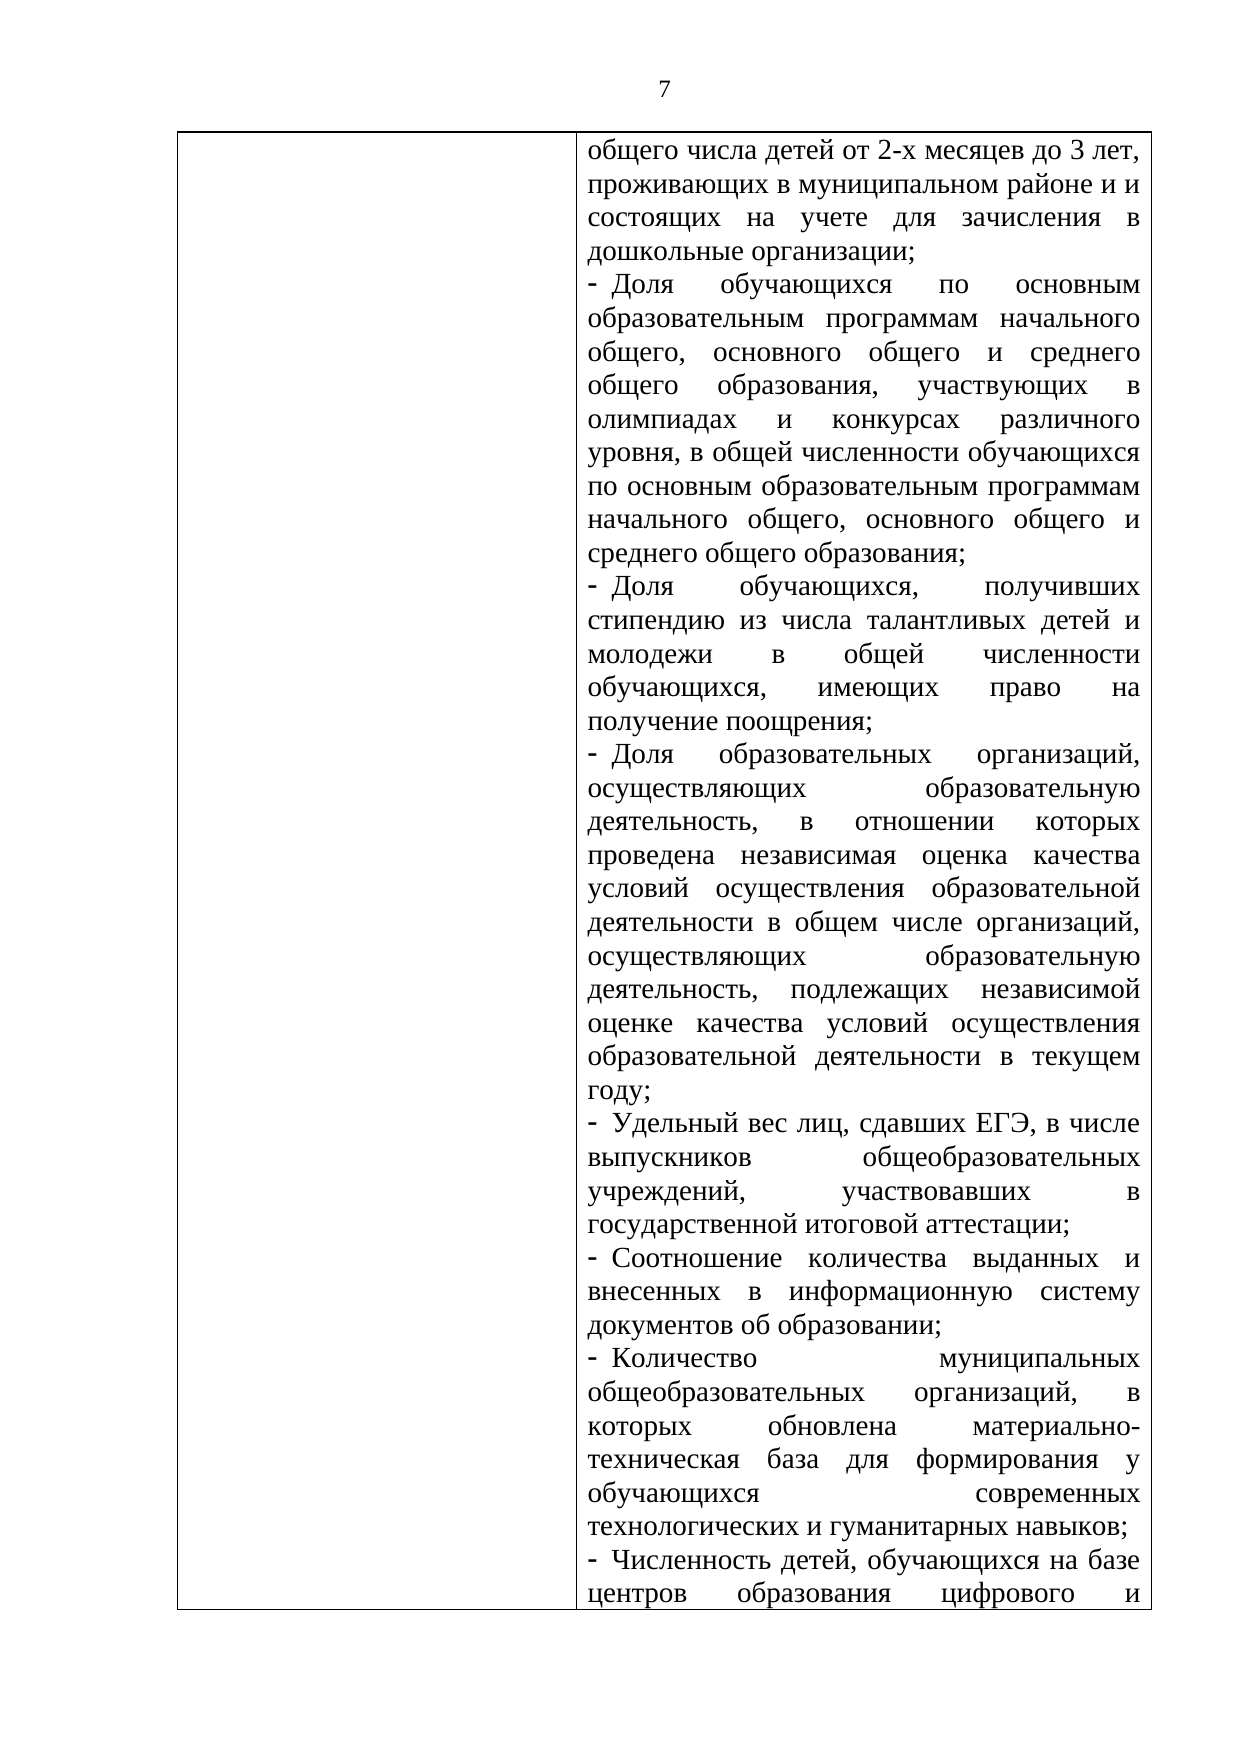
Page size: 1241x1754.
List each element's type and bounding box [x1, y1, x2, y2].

table_header [577, 133, 1151, 1609]
table_header [178, 133, 576, 1609]
